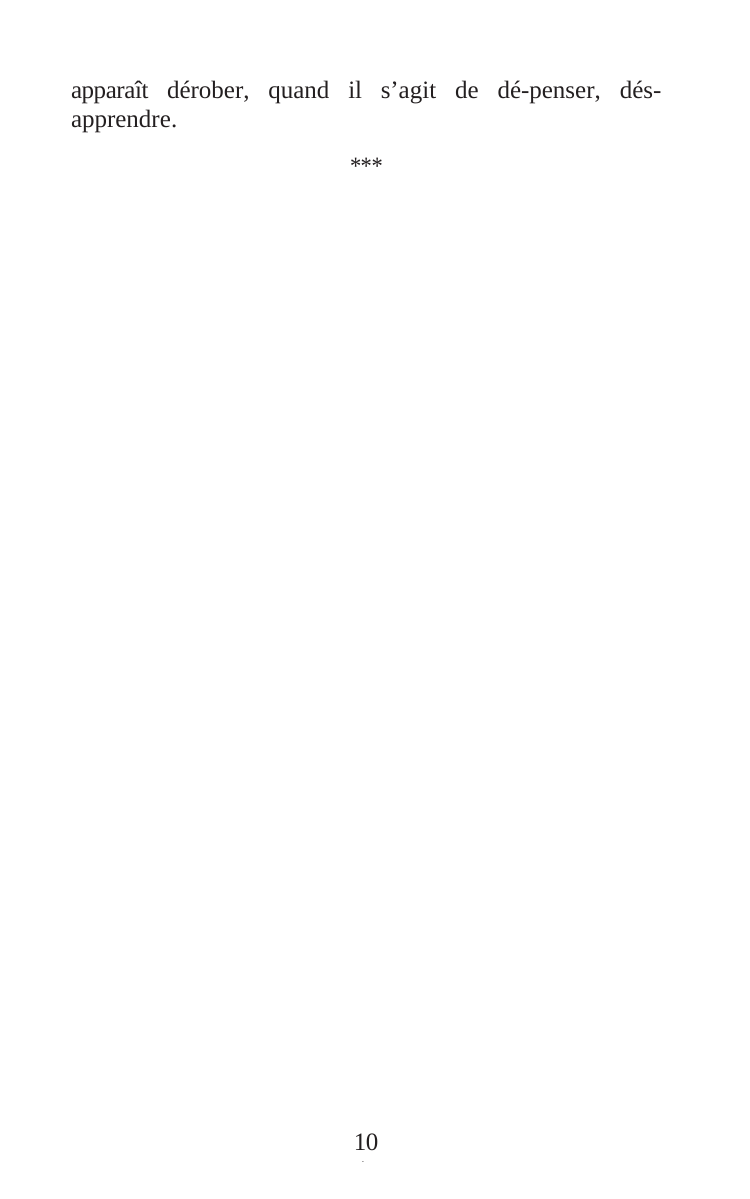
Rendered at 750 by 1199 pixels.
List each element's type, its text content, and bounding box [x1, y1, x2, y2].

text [71, 75, 662, 132]
text *** [37, 151, 695, 180]
